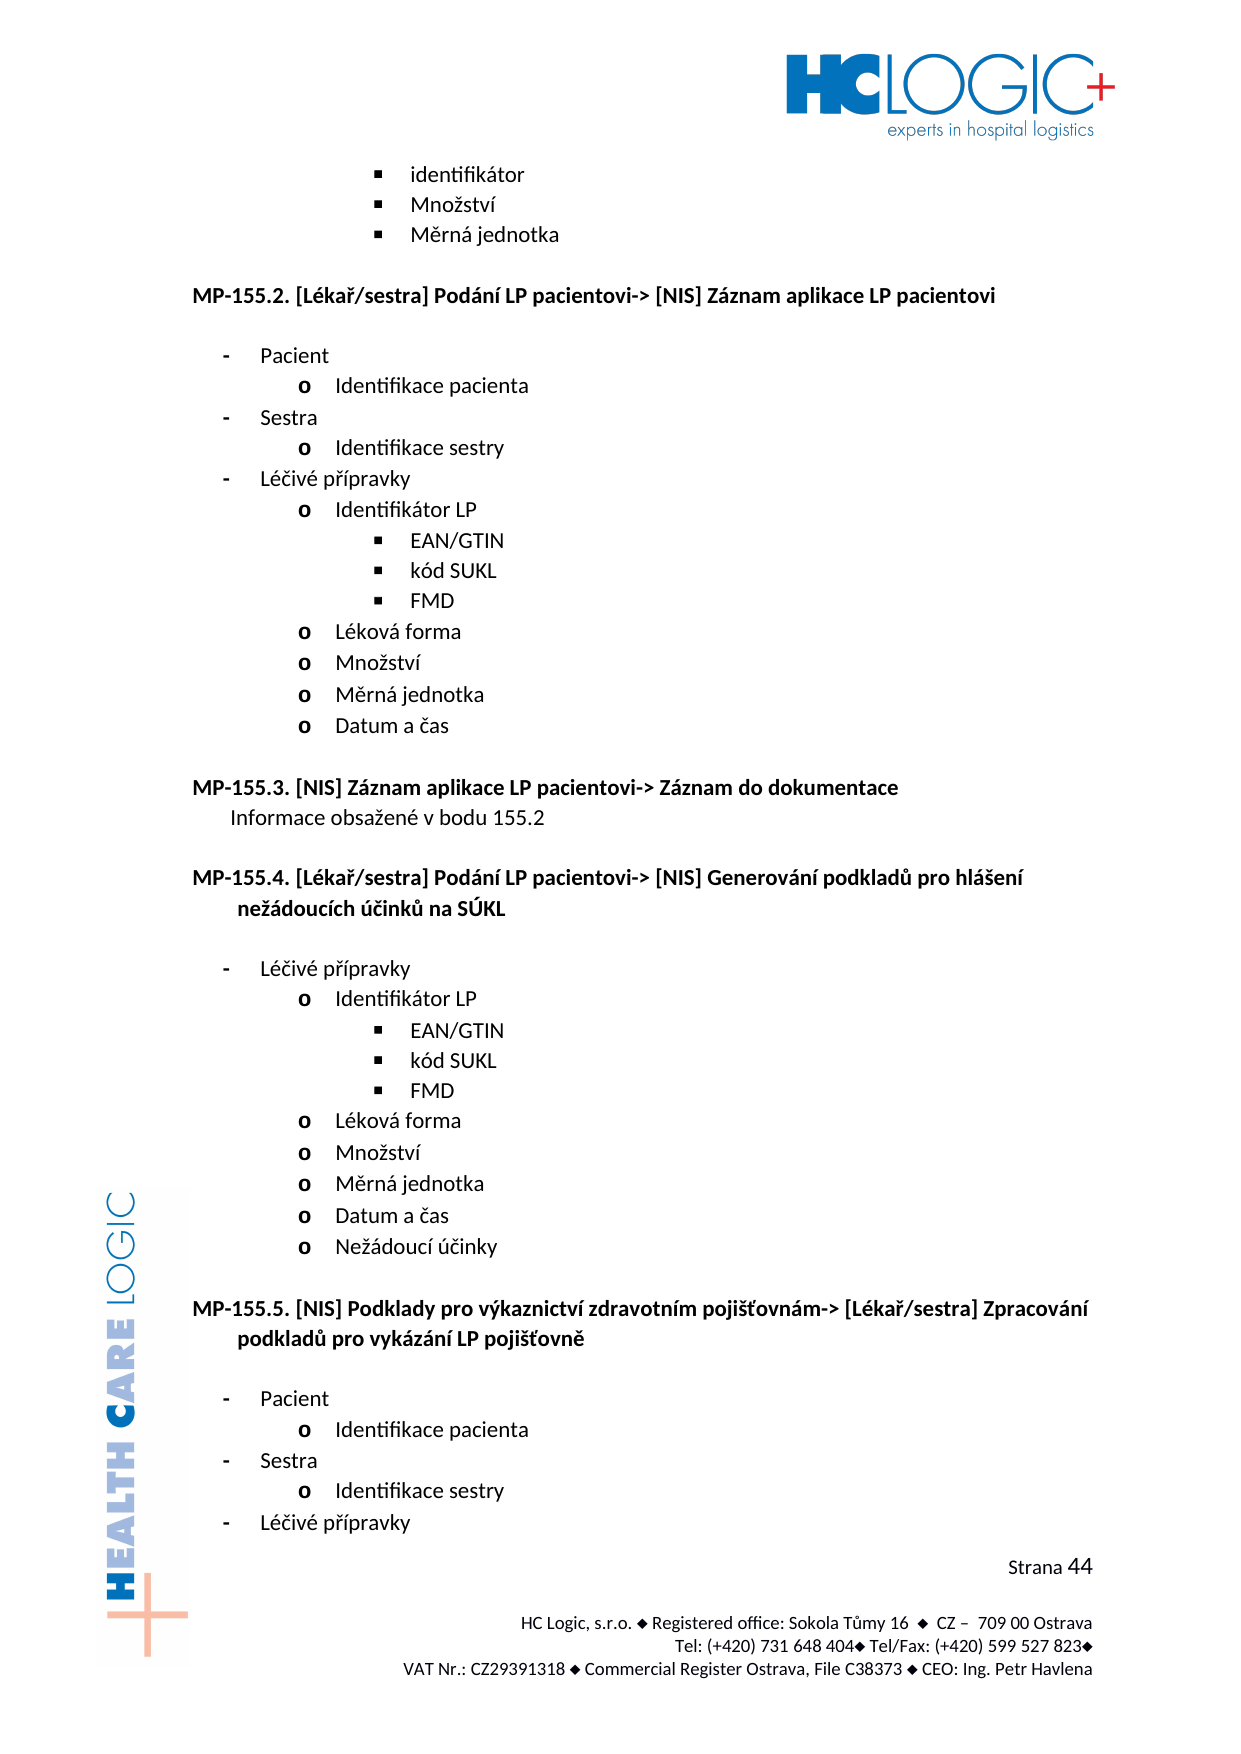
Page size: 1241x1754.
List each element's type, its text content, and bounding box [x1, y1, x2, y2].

list [NIS] Záznam aplikace LP pacientovi-> Záznam do dokumentace [192, 773, 1093, 801]
list Léčivé přípravky [223, 1508, 1093, 1536]
list FMD [373, 587, 1093, 614]
list [Lékař/sestra] Podání LP pacientovi-> [NIS] Záznam aplikace LP pacientovi [192, 281, 1093, 309]
list Pacient [223, 341, 1093, 369]
list Měrná jednotka [298, 680, 1093, 709]
list Datum a čas [298, 711, 1093, 740]
list Měrná jednotka [298, 1169, 1093, 1198]
list Měrná jednotka [373, 220, 1093, 248]
list Léčivé přípravky [223, 464, 1093, 492]
list Léková forma [298, 617, 1093, 646]
list kód SUKL [373, 1046, 1093, 1074]
list Množství [373, 190, 1093, 218]
list Léková forma [298, 1106, 1093, 1136]
list Sestra [223, 403, 1093, 431]
list Množství [298, 1138, 1093, 1167]
list EAN/GTIN [373, 1016, 1093, 1044]
list Identifikátor LP [298, 984, 1093, 1013]
text Informace obsažené v bodu 155.2 [230, 803, 1093, 831]
list Identifikátor LP [298, 495, 1093, 524]
list EAN/GTIN [373, 526, 1093, 554]
list Množství [298, 648, 1093, 677]
list [NIS] Podklady pro výkaznictví zdravotním pojišťovnám-> [Lékař/sestra] Zpracování podkladů pro vykázání LP pojišťovně [192, 1294, 1093, 1352]
list Identifikace pacienta [298, 1415, 1093, 1444]
list kód SUKL [373, 556, 1093, 584]
list FMD [373, 1076, 1093, 1104]
list [Lékař/sestra] Podání LP pacientovi-> [NIS] Generování podkladů pro hlášení nežádoucích účinků na SÚKL [192, 863, 1093, 922]
list Datum a čas [298, 1201, 1093, 1230]
list Identifikace sestry [298, 1476, 1093, 1506]
picture [755, 39, 1131, 152]
list Léčivé přípravky [223, 954, 1093, 982]
list identifikátor [373, 160, 1093, 188]
list Sestra [223, 1446, 1093, 1474]
picture [96, 1187, 192, 1667]
list Identifikace sestry [298, 433, 1093, 462]
list Nežádoucí účinky [298, 1232, 1093, 1261]
list Identifikace pacienta [298, 371, 1093, 401]
list Pacient [223, 1384, 1093, 1412]
